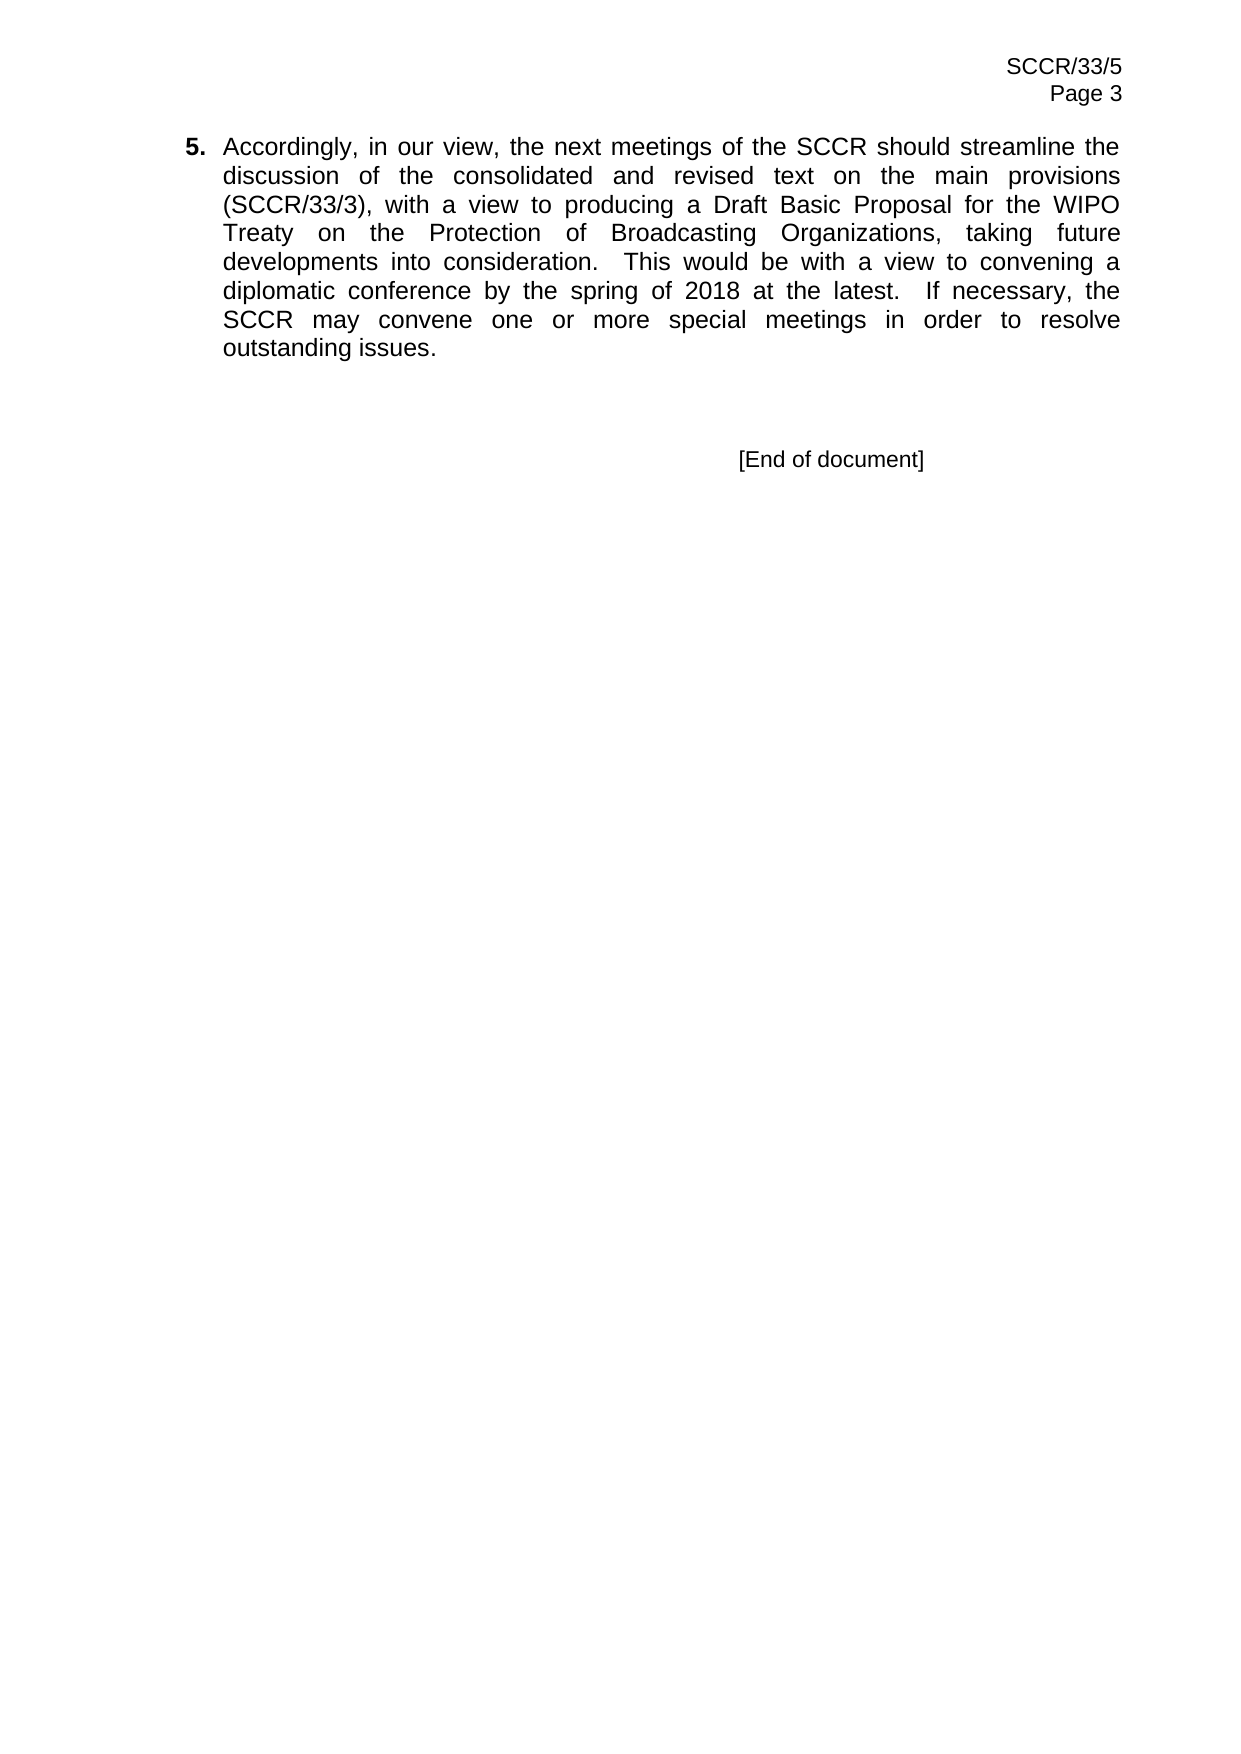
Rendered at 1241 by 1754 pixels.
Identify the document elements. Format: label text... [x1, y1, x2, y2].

list Accordingly, in our view, the next meetings of the SCCR should streamline the discussion of the consolidated and revised text on the main provisions (SCCR/33/3), with a view to producing a Draft Basic Proposal for the WIPO Treaty on the Protection of Broadcasting Organizations, taking future developments into consideration. This would be with a view to convening a diplomatic conference by the spring of 2018 at the latest. If necessary, the SCCR may convene one or more special meetings in order to resolve outstanding issues. [185, 132, 1122, 362]
text [End of document] [679, 446, 1122, 472]
